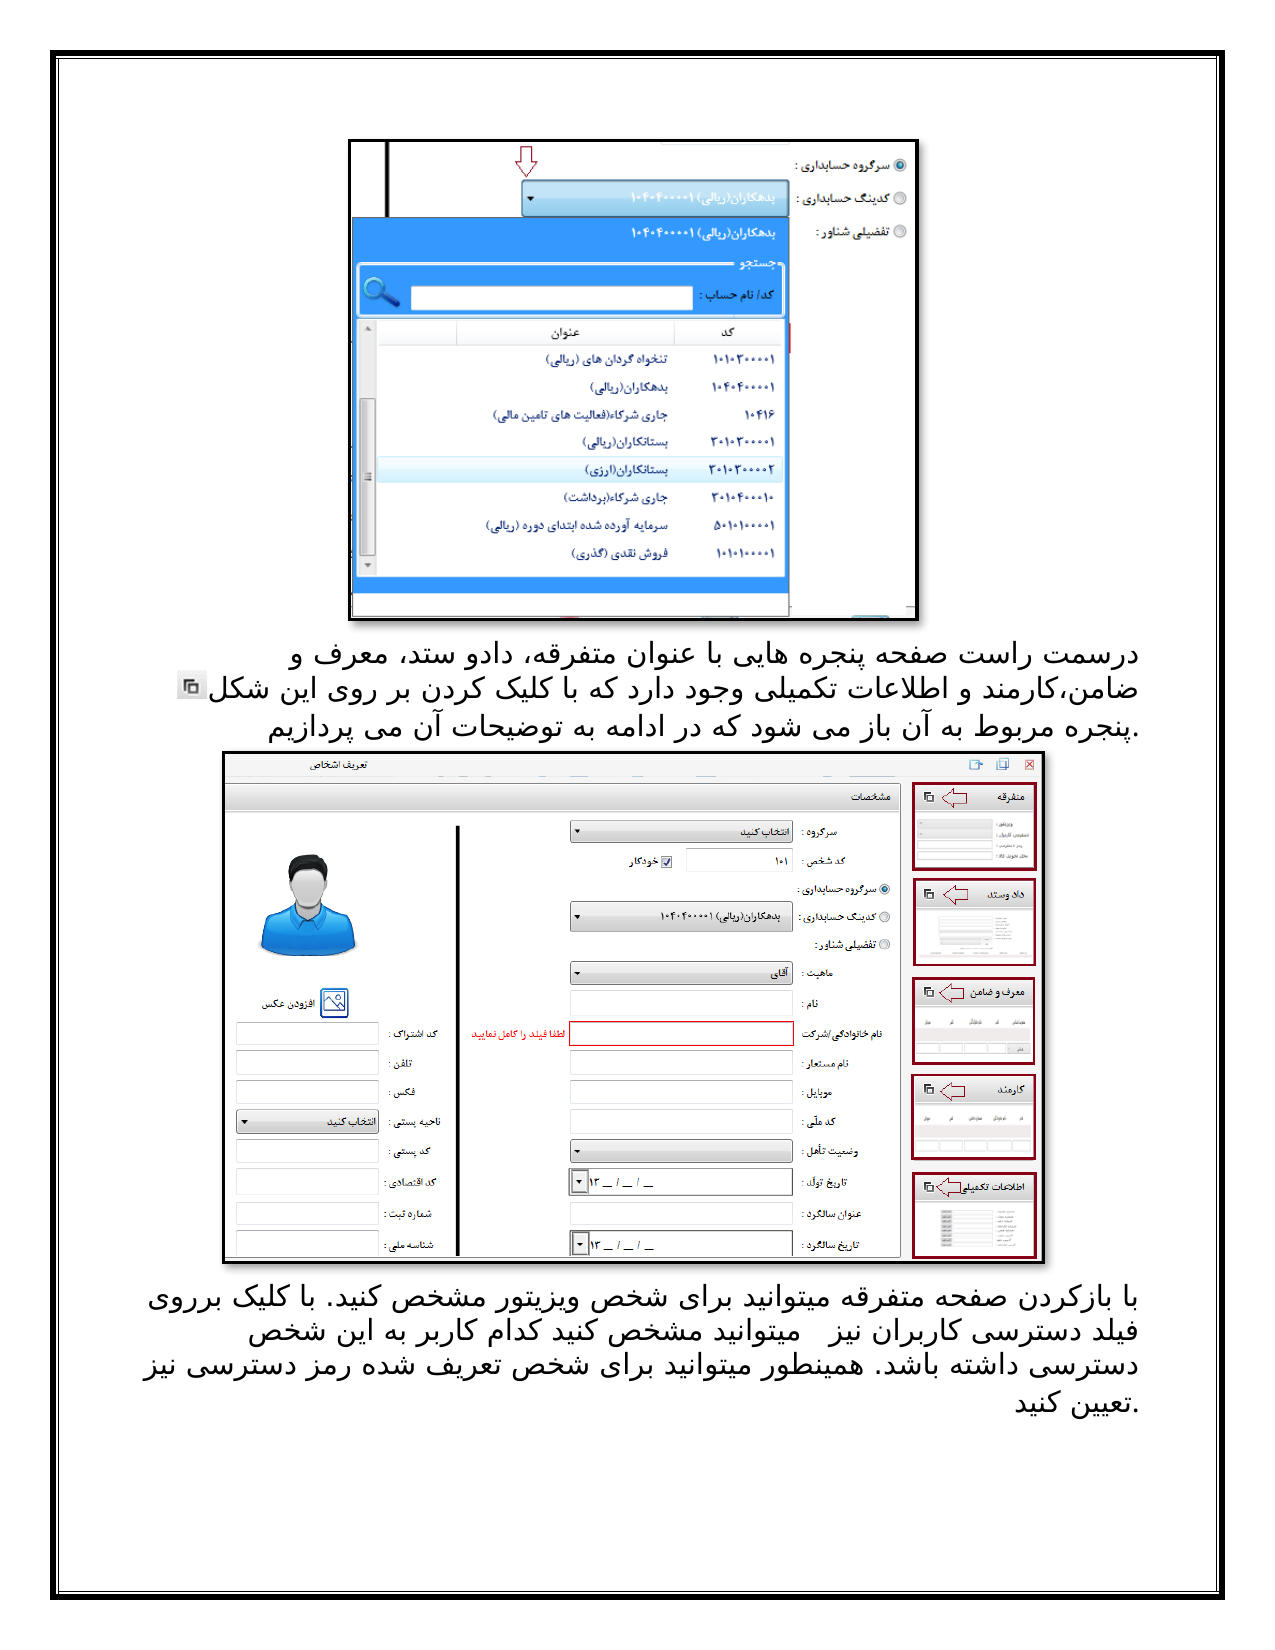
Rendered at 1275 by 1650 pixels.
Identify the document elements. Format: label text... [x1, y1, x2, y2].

picture [225, 754, 1042, 1261]
text با بازکردن صفحه متفرقه میتوانید برای شخص ویزیتور مشخص کنید. با کلیک برروی فیلد دسترسی کاربران نیز میتوانید مشخص کنید کدام کاربر به این شخص دسترسی داشته باشد. همینطور میتوانید برای شخص تعریف شده رمز دسترسی نیز تعیین کنید. [135, 1279, 1139, 1421]
text درسمت راست صفحه پنجره هایی با عنوان متفرقه، دادو ستد، معرف و ضامن،کارمند و اطلاعات تکمیلی وجود دارد که با کلیک کردن بر روی این شکل پنجره مربوط به آن باز می شود که در ادامه به توضیحات آن می پردازیم. [135, 636, 1139, 745]
picture [351, 142, 915, 618]
picture [177, 670, 208, 699]
